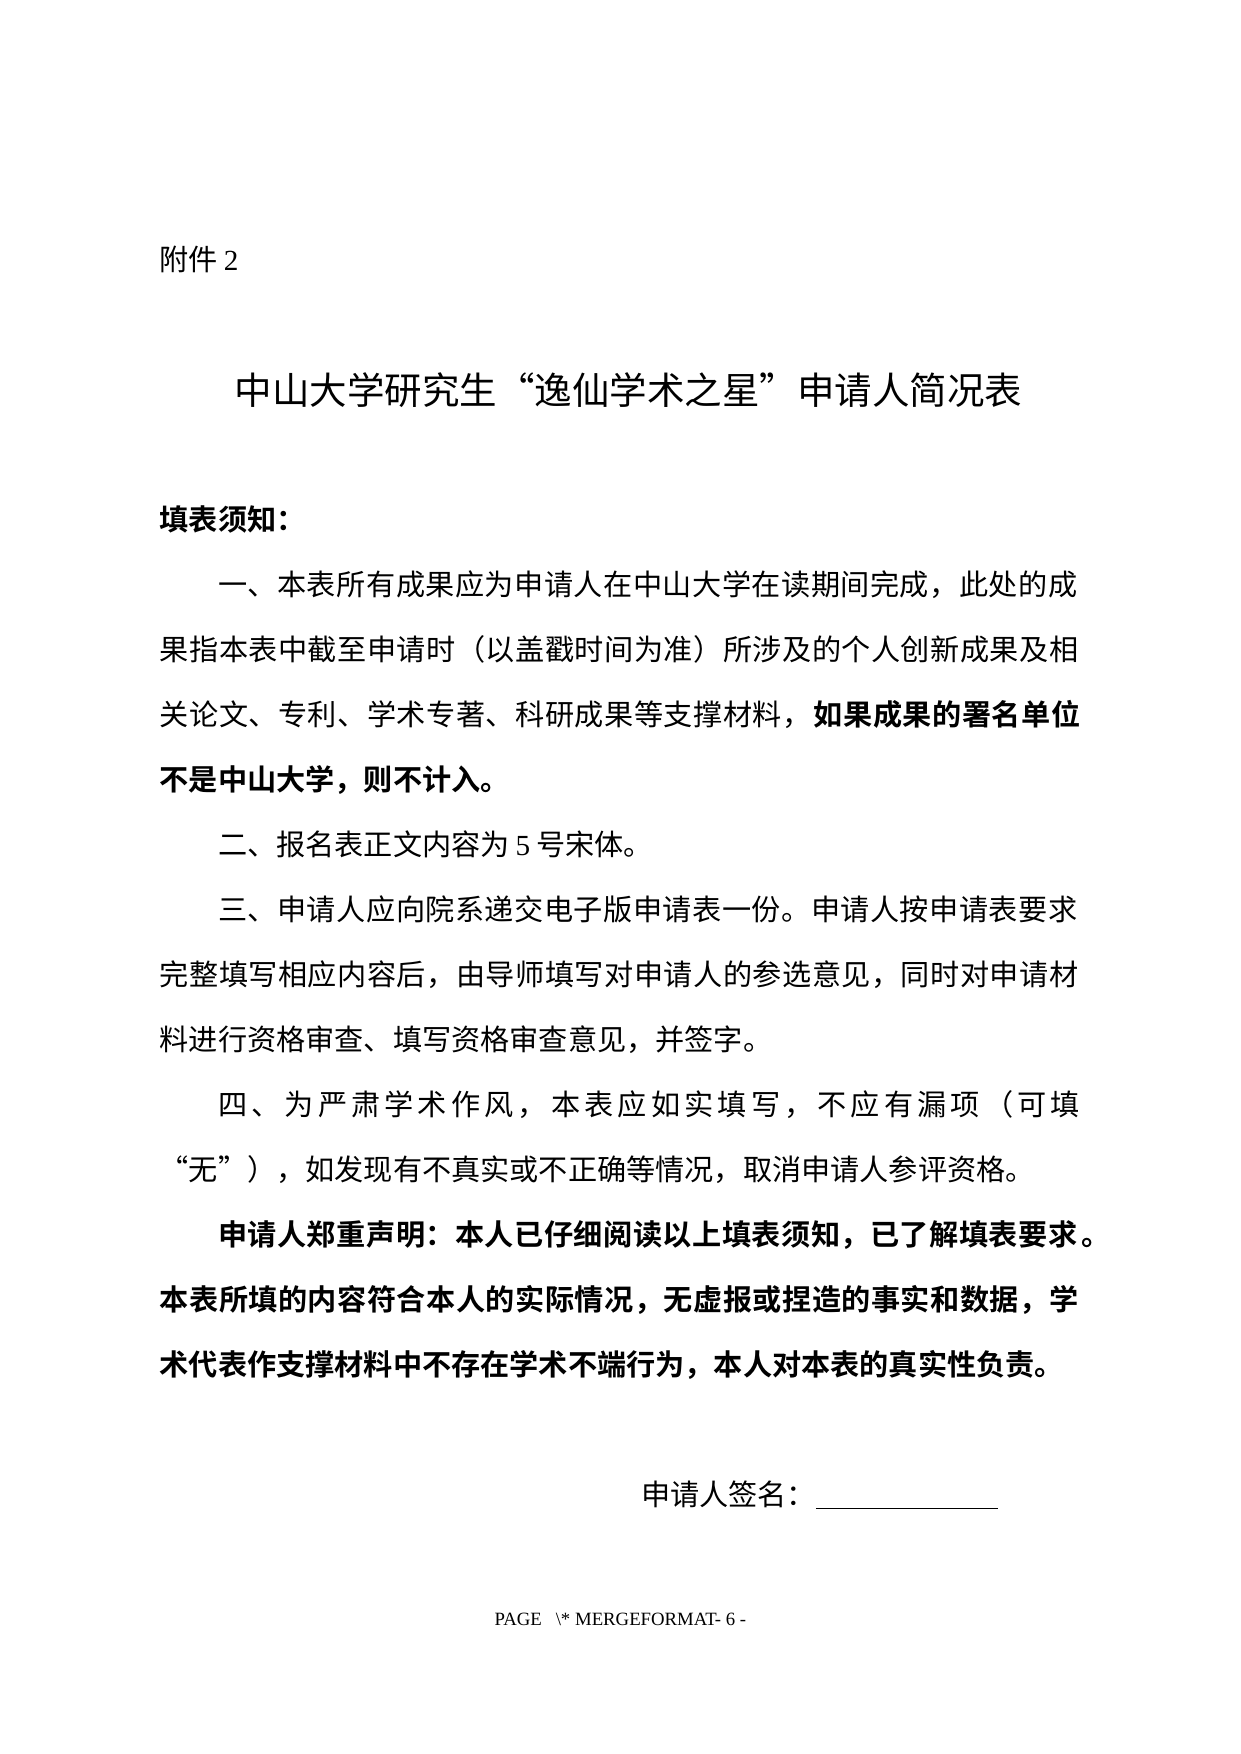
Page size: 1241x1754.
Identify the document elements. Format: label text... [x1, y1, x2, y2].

text 申请人郑重声明：本人已仔细阅读以上填表须知，已了解填表要求。本表所填的内容符合本人的实际情况，无虚报或捏造的事实和数据，学术代表作支撑材料中不存在学术不端行为，本人对本表的真实性负责。 [159, 1201, 1081, 1396]
text 三、申请人应向院系递交电子版申请表一份。申请人按申请表要求完整填写相应内容后，由导师填写对申请人的参选意见，同时对申请材料进行资格审查、填写资格审查意见，并签字。 [159, 876, 1081, 1071]
text 一、本表所有成果应为申请人在中山大学在读期间完成，此处的成果指本表中截至申请时（以盖戳时间为准）所涉及的个人创新成果及相关论文、专利、学术专著、科研成果等支撑材料，如果成果的署名单位不是中山大学，则不计入。 [159, 551, 1081, 811]
text 二、报名表正文内容为5号宋体。 [159, 811, 1081, 876]
text 填表须知： [159, 486, 1081, 551]
text 中山大学研究生“逸仙学术之星”申请人简况表 [159, 356, 1081, 421]
text 四、为严肃学术作风，本表应如实填写，不应有漏项（可填“无”），如发现有不真实或不正确等情况，取消申请人参评资格。 [159, 1071, 1081, 1201]
text 申请人签名： [641, 1461, 1081, 1526]
text 附件2 [159, 226, 1081, 291]
